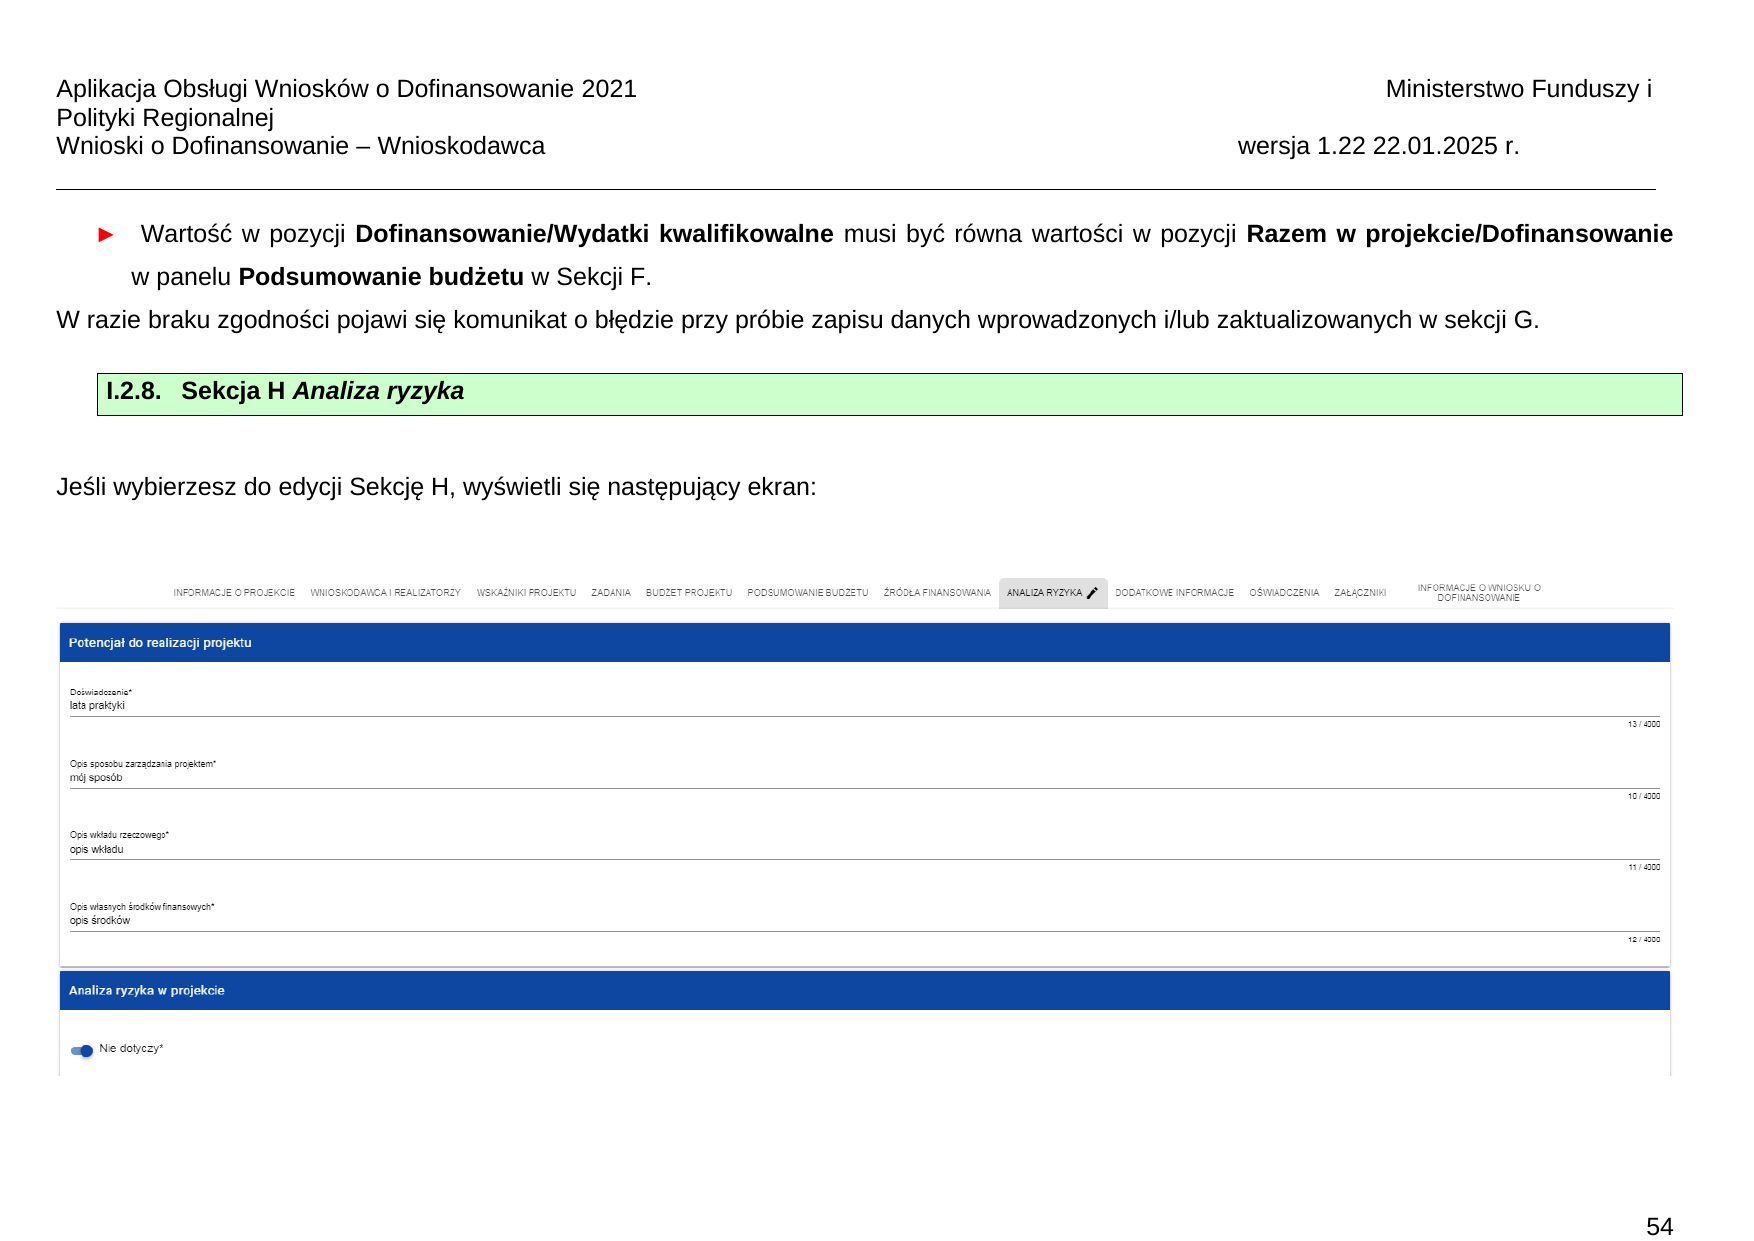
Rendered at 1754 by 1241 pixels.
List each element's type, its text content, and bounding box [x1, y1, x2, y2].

list Wartość w pozycji Dofinansowanie/Wydatki kwalifikowalne musi być równa wartości w pozycji Razem w projekcie/Dofinansowanie w panelu Podsumowanie budżetu w Sekcji F. [94, 219, 1674, 291]
subtitle Sekcja H Analiza ryzyka [98, 374, 1682, 415]
text Jeśli wybierzesz do edycji Sekcję H, wyświetli się następujący ekran: [56, 471, 1674, 500]
text W razie braku zgodności pojawi się komunikat o błędzie przy próbie zapisu danych wprowadzonych i/lub zaktualizowanych w sekcji G. [56, 305, 1674, 334]
picture [56, 557, 1674, 1076]
